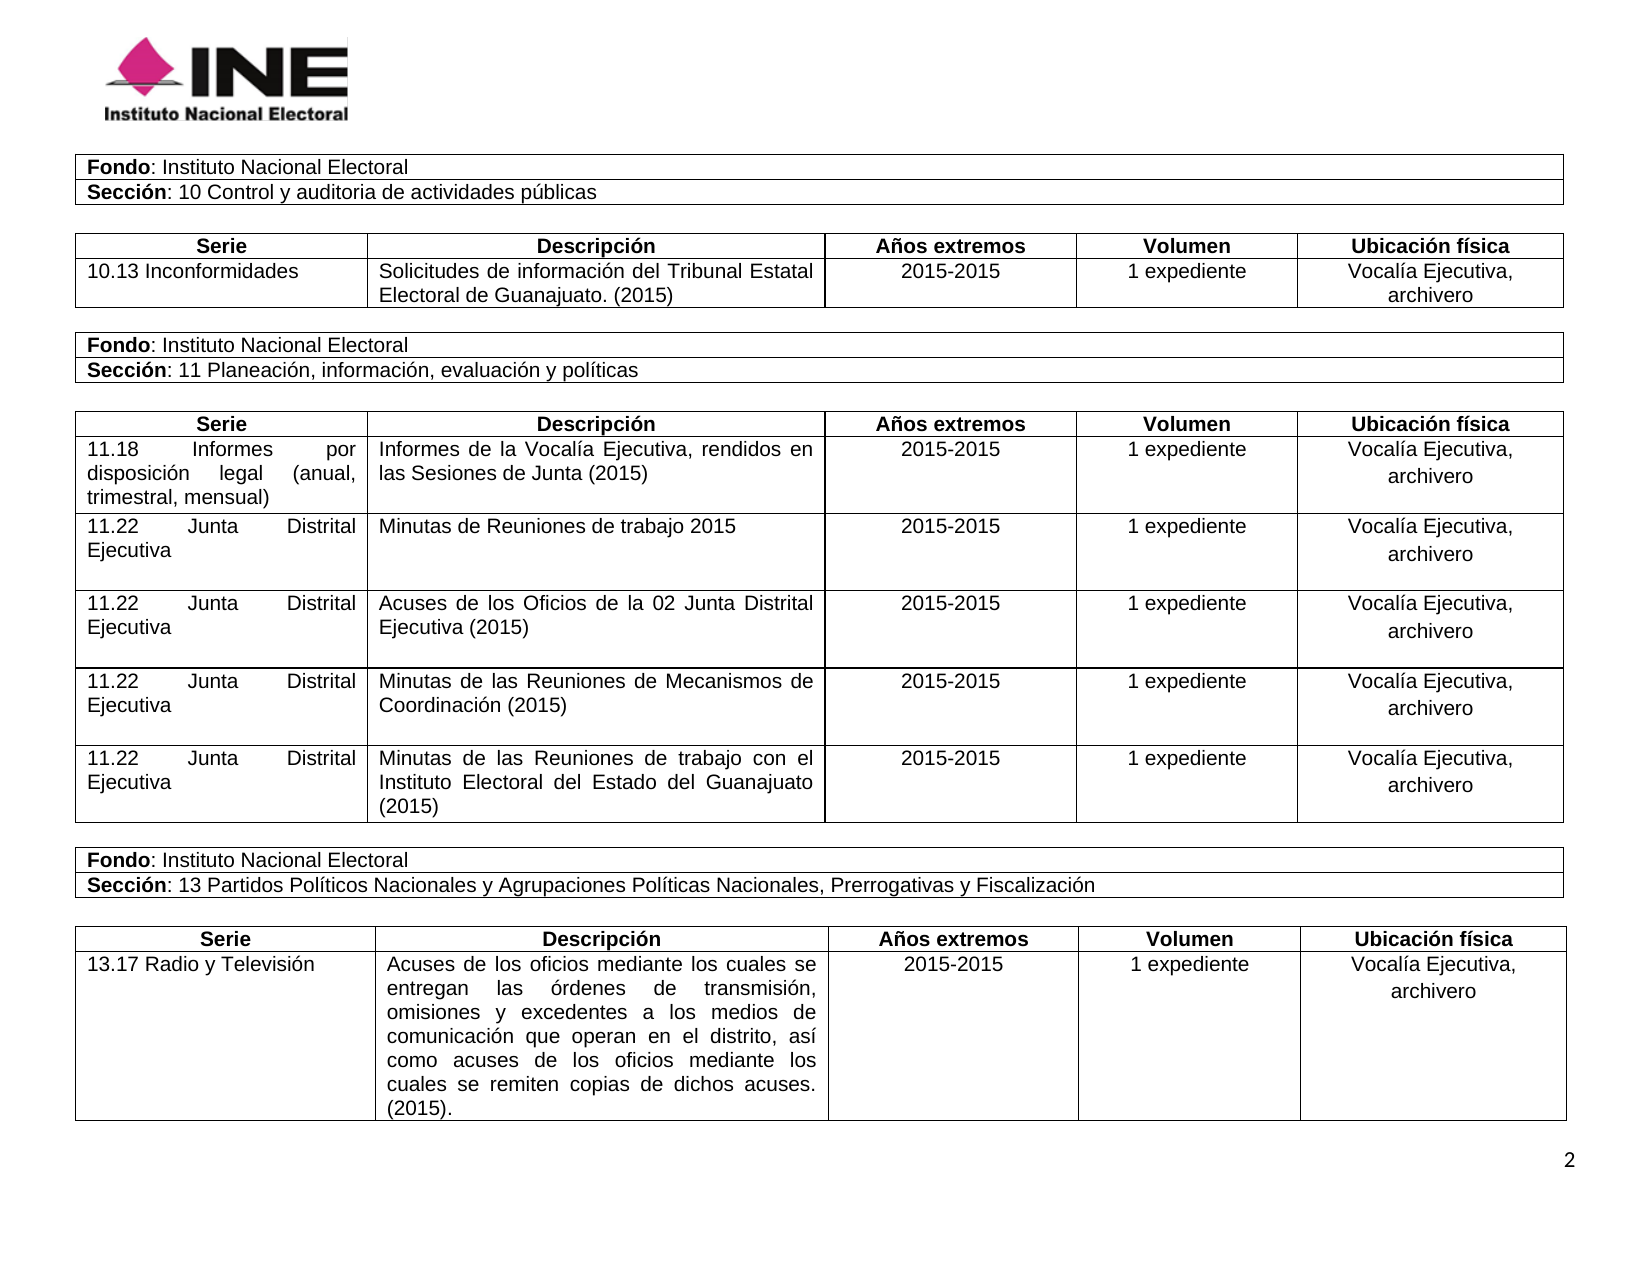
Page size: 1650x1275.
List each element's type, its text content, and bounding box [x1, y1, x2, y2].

table_cell 1 expediente [1077, 591, 1297, 667]
table_cell Sección: 13 Partidos Políticos Nacionales y Agrupaciones Políticas Nacionales, Prerrogativas y Fiscalización [76, 873, 1563, 897]
table_header Ubicación física [1298, 234, 1563, 258]
table_header Serie [76, 927, 375, 951]
table_cell 1 expediente [1077, 669, 1297, 744]
table_cell 2015-2015 [826, 259, 1076, 307]
table_cell 13.17 Radio y Televisión [76, 952, 375, 1119]
table_header Descripción [368, 412, 824, 436]
table_cell Vocalía Ejecutiva, archivero [1298, 259, 1563, 307]
table_header Volumen [1077, 412, 1297, 436]
table_cell Vocalía Ejecutiva, archivero [1298, 437, 1563, 513]
table_cell Sección: 11 Planeación, información, evaluación y políticas [76, 358, 1563, 382]
table_cell 2015-2015 [826, 514, 1076, 590]
table_header Años extremos [829, 927, 1078, 951]
table_cell 2015-2015 [829, 952, 1078, 1119]
table_header Volumen [1079, 927, 1300, 951]
table_cell 2015-2015 [826, 437, 1076, 513]
table_cell Informes de la Vocalía Ejecutiva, rendidos en las Sesiones de Junta (2015) [368, 437, 824, 513]
table_header Fondo: Instituto Nacional Electoral [76, 155, 1563, 179]
table_cell Solicitudes de información del Tribunal Estatal Electoral de Guanajuato. (2015) [368, 259, 824, 307]
table_header Serie [76, 234, 367, 258]
table_cell Minutas de las Reuniones de Mecanismos de Coordinación (2015) [368, 669, 824, 744]
table_cell Vocalía Ejecutiva, archivero [1301, 952, 1566, 1119]
table_header Descripción [376, 927, 828, 951]
table_cell Vocalía Ejecutiva, archivero [1298, 669, 1563, 744]
table_cell Acuses de los Oficios de la 02 Junta Distrital Ejecutiva (2015) [368, 591, 824, 667]
table_cell Minutas de Reuniones de trabajo 2015 [368, 514, 824, 590]
table_header Fondo: Instituto Nacional Electoral [76, 848, 1563, 872]
table_cell Minutas de las Reuniones de trabajo con el Instituto Electoral del Estado del Guanajuato (2015) [368, 746, 824, 822]
picture [105, 37, 349, 122]
table_cell 11.22 Junta Distrital Ejecutiva [76, 514, 367, 590]
table_header Serie [76, 412, 367, 436]
table_cell 2015-2015 [826, 591, 1076, 667]
table_cell 1 expediente [1077, 746, 1297, 822]
table_header Ubicación física [1298, 412, 1563, 436]
table_cell Vocalía Ejecutiva, archivero [1298, 514, 1563, 590]
table_header Ubicación física [1301, 927, 1566, 951]
table_cell 2015-2015 [826, 746, 1076, 822]
table_header Descripción [368, 234, 824, 258]
table_cell 2015-2015 [826, 669, 1076, 744]
table_cell Acuses de los oficios mediante los cuales se entregan las órdenes de transmisión, omisiones y excedentes a los medios de comunicación que operan en el distrito, así como acuses de los oficios mediante los cuales se remiten copias de dichos acuses. (2015). [376, 952, 828, 1119]
table_header Volumen [1077, 234, 1297, 258]
table_cell 11.22 Junta Distrital Ejecutiva [76, 746, 367, 822]
table_header Años extremos [826, 412, 1076, 436]
table_header Años extremos [826, 234, 1076, 258]
table_cell 1 expediente [1077, 259, 1297, 307]
table_header Fondo: Instituto Nacional Electoral [76, 333, 1563, 357]
table_cell 11.22 Junta Distrital Ejecutiva [76, 591, 367, 667]
table_cell Vocalía Ejecutiva, archivero [1298, 746, 1563, 822]
table_cell Vocalía Ejecutiva, archivero [1298, 591, 1563, 667]
table_cell 10.13 Inconformidades [76, 259, 367, 307]
table_cell 1 expediente [1077, 437, 1297, 513]
table_cell 11.22 Junta Distrital Ejecutiva [76, 669, 367, 744]
table_cell 1 expediente [1077, 514, 1297, 590]
table_cell Sección: 10 Control y auditoria de actividades públicas [76, 180, 1563, 204]
table_cell 11.18 Informes por disposición legal (anual, trimestral, mensual) [76, 437, 367, 513]
table_cell 1 expediente [1079, 952, 1300, 1119]
